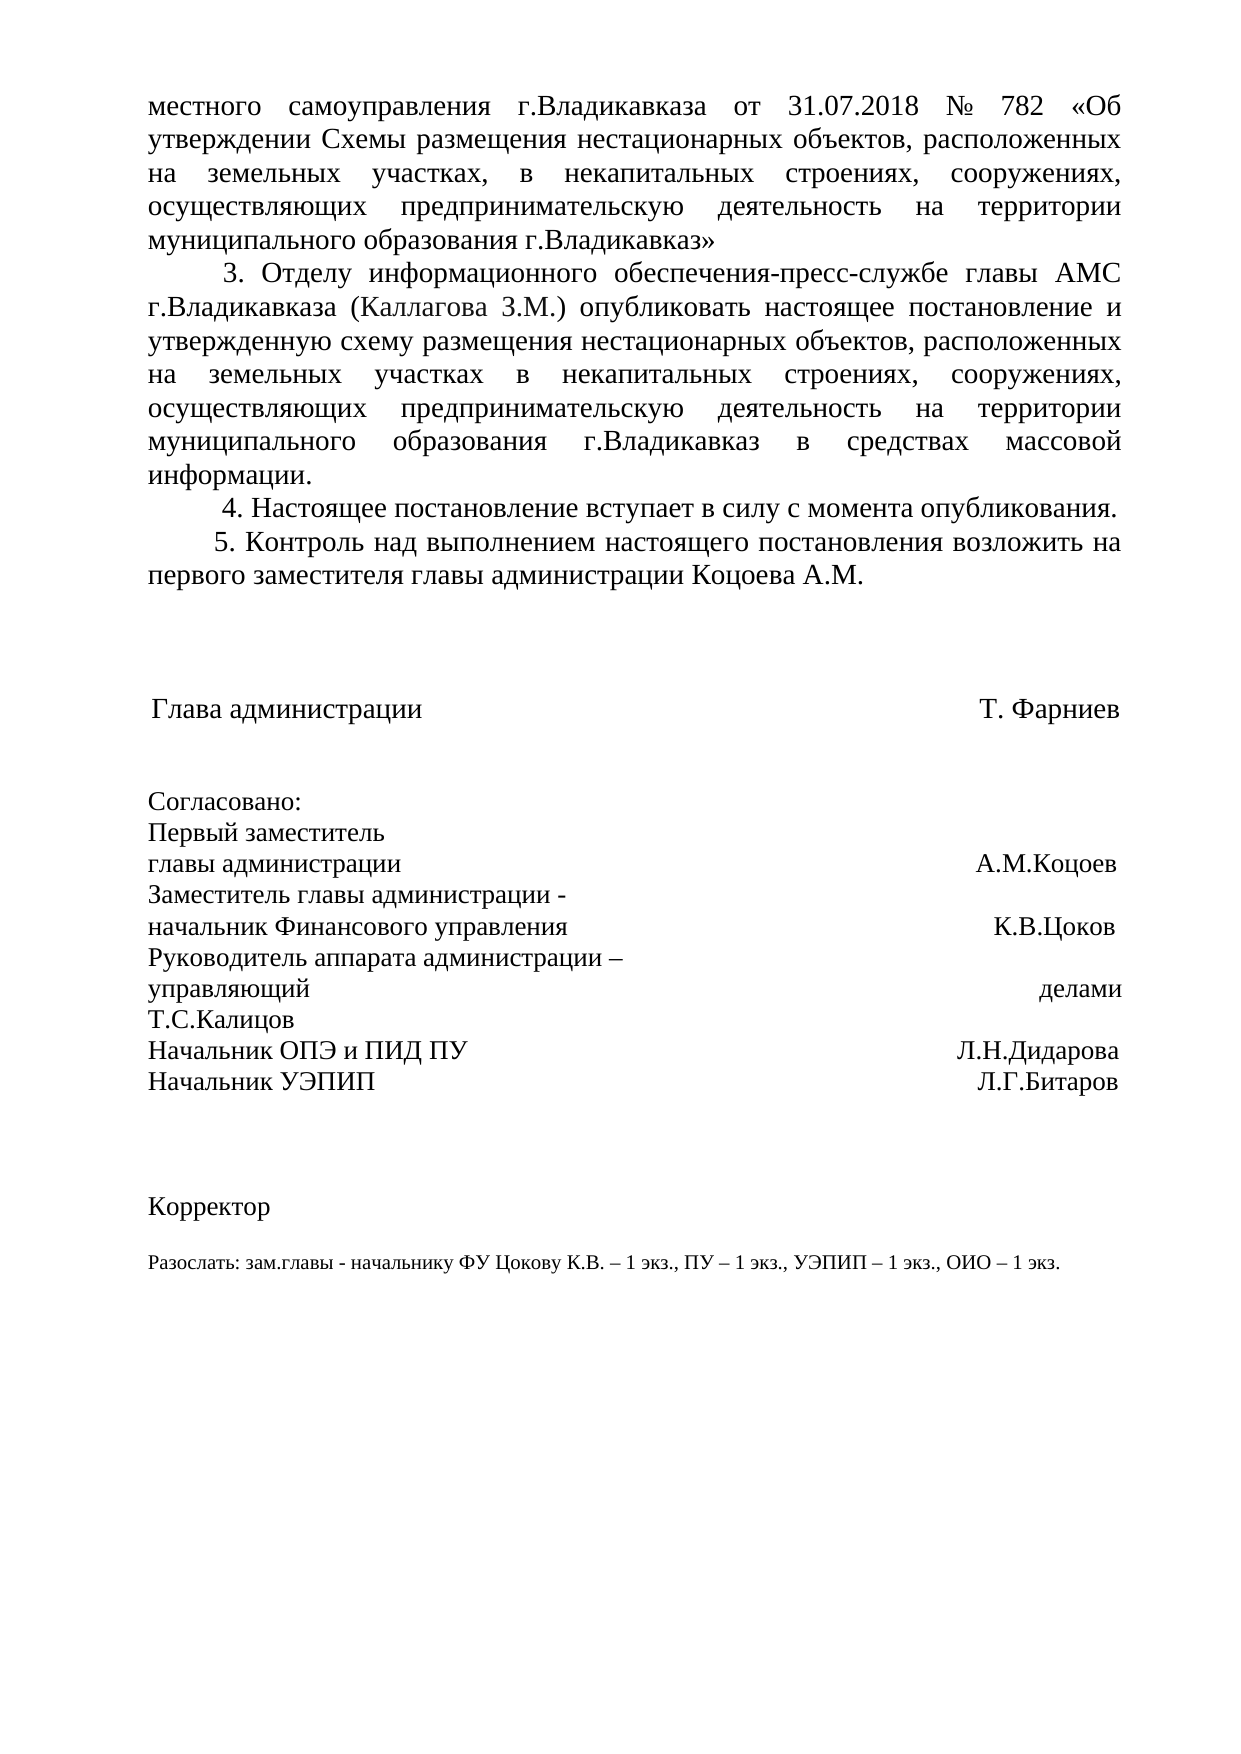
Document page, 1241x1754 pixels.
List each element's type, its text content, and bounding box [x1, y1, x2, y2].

table_header Т. Фарниев [743, 692, 1152, 725]
text Заместитель главы администрации - [148, 878, 1122, 910]
text Руководитель аппарата администрации – [148, 941, 1122, 972]
text Начальник УЭПИП Л.Г.Битаров [148, 1065, 1122, 1097]
text 3. Отделу информационного обеспечения-пресс-службе главы АМС г.Владикавказа (Каллагова З.М.) опубликовать настоящее постановление и утвержденную схему размещения нестационарных объектов, расположенных на земельных участках в некапитальных строениях, сооружениях, осуществляющих предпринимательскую деятельность на территории муниципального образования г.Владикавказ в средствах массовой информации. [148, 256, 1122, 490]
text 4. Настоящее постановление вступает в силу с момента опубликования. [148, 490, 1122, 524]
text главы администрации А.М.Коцоев [148, 847, 1122, 878]
text 5. Контроль над выполнением настоящего постановления возложить на первого заместителя главы администрации Коцоева А.М. [148, 524, 1122, 591]
text Первый заместитель [148, 816, 1122, 847]
text Корректор [148, 1190, 1122, 1221]
text Разослать: зам.главы - начальнику ФУ Цокову К.В. – 1 экз., ПУ – 1 экз., УЭПИП – 1 экз., ОИО – 1 экз. [148, 1250, 1122, 1274]
text управляющий делами Т.С.Калицов [148, 972, 1122, 1034]
table_header Глава администрации [103, 692, 743, 725]
text Начальник ОПЭ и ПИД ПУ Л.Н.Дидарова [148, 1034, 1122, 1065]
text Согласовано: [148, 785, 1122, 816]
text начальник Финансового управления К.В.Цоков [148, 910, 1122, 941]
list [148, 88, 1122, 256]
